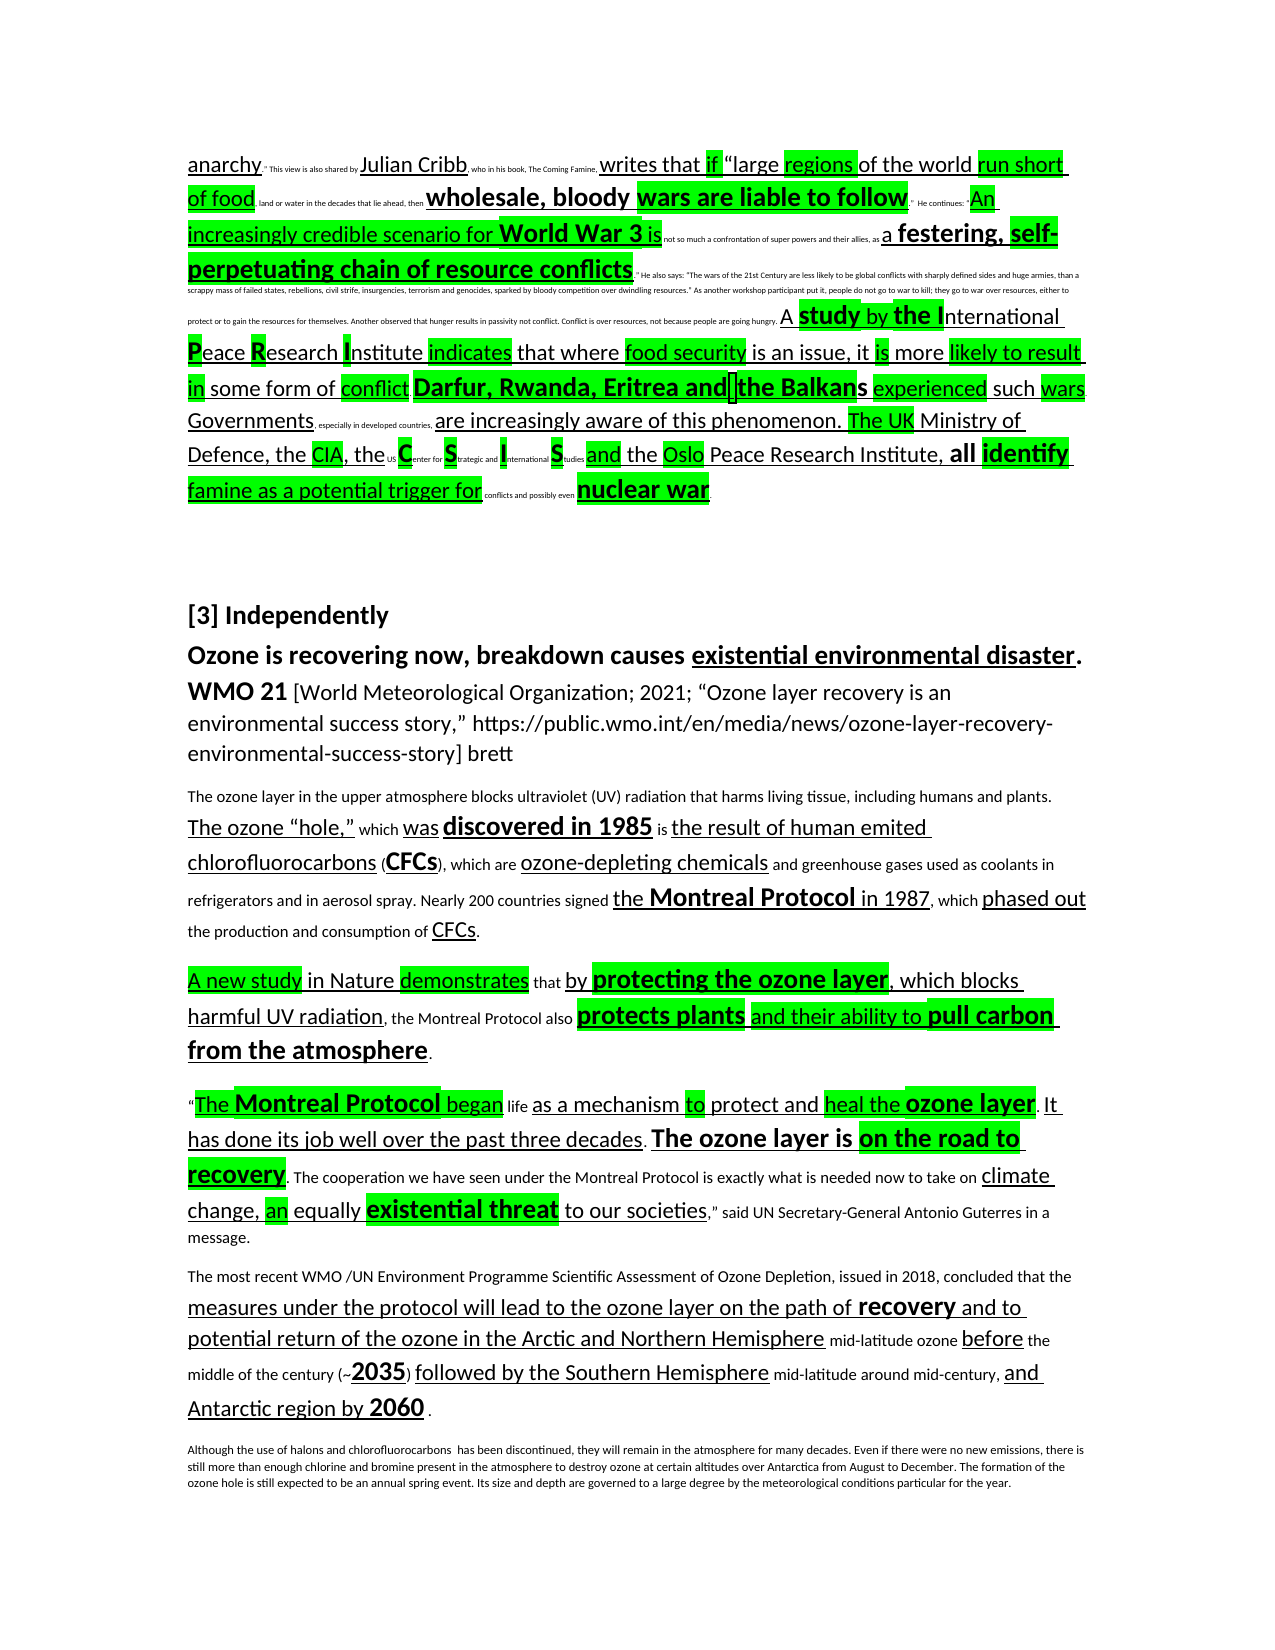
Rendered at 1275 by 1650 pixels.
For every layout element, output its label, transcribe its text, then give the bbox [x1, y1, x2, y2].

text A new study in Nature demonstrates that by protecting the ozone layer, which blocks harmful UV radiation, the Montreal Protocol also protects plants and their ability to pull carbon from the atmosphere. [187, 962, 1087, 1067]
text The ozone layer in the upper atmosphere blocks ultraviolet (UV) radiation that harms living tissue, including humans and plants. The ozone “hole,” which was discovered in 1985 is the result of human emited chlorofluorocarbons (CFCs), which are ozone-depleting chemicals and greenhouse gases used as coolants in refrigerators and in aerosol spray. Nearly 200 countries signed the Montreal Protocol in 1987, which phased out the production and consumption of CFCs. [187, 786, 1087, 943]
text The most recent WMO /UN Environment Programme Scientific Assessment of Ozone Depletion, issued in 2018, concluded that the measures under the protocol will lead to the ozone layer on the path of recovery and to potential return of the ozone in the Arctic and Northern Hemisphere mid-latitude ozone before the middle of the century (~2035) followed by the Southern Hemisphere mid-latitude around mid-century, and Antarctic region by 2060 . [187, 1266, 1087, 1423]
text [3] Independently [187, 598, 1087, 631]
text WMO 21 [World Meteorological Organization; 2021; “Ozone layer recovery is an environmental success story,” https://public.wmo.int/en/media/news/ozone-layer-recovery-environmental-success-story] brett [187, 674, 1087, 767]
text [187, 150, 1087, 505]
text Although the use of halons and chlorofluorocarbons has been discontinued, they will remain in the atmosphere for many decades. Even if there were no new emissions, there is still more than enough chlorine and bromine present in the atmosphere to destroy ozone at certain altitudes over Antarctica from August to December. The formation of the ozone hole is still expected to be an annual spring event. Its size and depth are governed to a large degree by the meteorological conditions particular for the year. [187, 1442, 1087, 1491]
text “The Montreal Protocol began life as a mechanism to protect and heal the ozone layer. It has done its job well over the past three decades. The ozone layer is on the road to recovery. The cooperation we have seen under the Montreal Protocol is exactly what is needed now to take on climate change, an equally existential threat to our societies,” said UN Secretary-General Antonio Guterres in a message. [187, 1086, 1087, 1248]
subtitle Ozone is recovering now, breakdown causes existential environmental disaster. [187, 638, 1087, 671]
